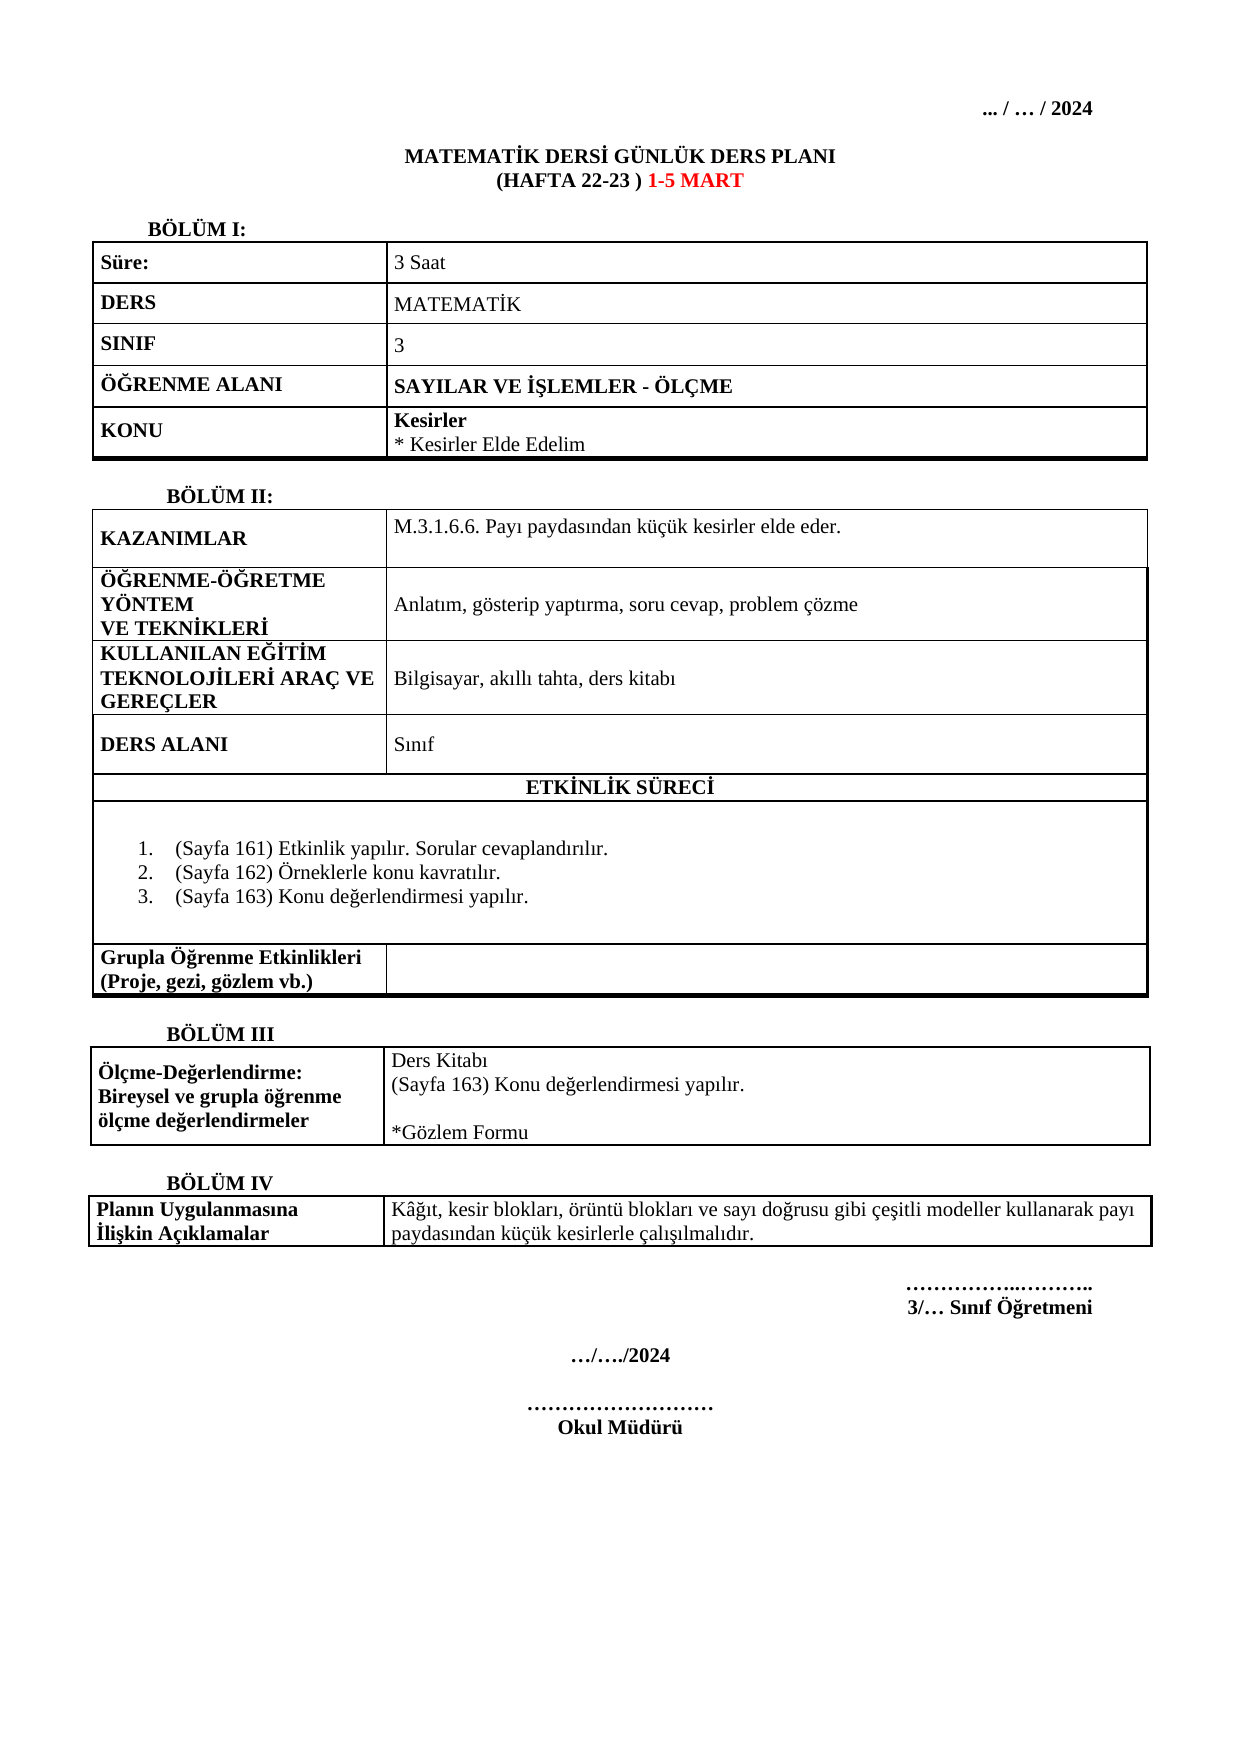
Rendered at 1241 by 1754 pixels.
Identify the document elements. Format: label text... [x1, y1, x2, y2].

table_header KAZANIMLAR [93, 510, 386, 567]
table_cell ETKİNLİK SÜRECİ [94, 775, 1146, 800]
text MATEMATİK DERSİ GÜNLÜK DERS PLANI [148, 144, 1092, 168]
table_header Planın Uygulanmasına İlişkin Açıklamalar [90, 1197, 383, 1245]
table_header Süre: [94, 243, 386, 282]
table_cell (Sayfa 161) Etkinlik yapılır. Sorular cevaplandırılır. (Sayfa 162) Örneklerle konu kavratılır. (Sayfa 163) Konu değerlendirmesi yapılır. [94, 802, 1146, 943]
table_cell MATEMATİK [388, 284, 1146, 323]
text …/…./2024 [148, 1343, 1092, 1367]
table_cell 3 [388, 324, 1146, 365]
table_cell [387, 945, 1146, 993]
table_cell ÖĞRENME ALANI [94, 366, 386, 406]
table_cell KULLANILAN EĞİTİM TEKNOLOJİLERİ ARAÇ VE GEREÇLER [93, 641, 386, 713]
text BÖLÜM II: [148, 484, 1092, 508]
table_cell KONU [94, 408, 386, 456]
subtitle BÖLÜM IV [148, 1170, 1092, 1194]
table_header Ders Kitabı (Sayfa 163) Konu değerlendirmesi yapılır. *Gözlem Formu [385, 1048, 1149, 1144]
text (HAFTA 22-23 ) 1-5 MART [148, 168, 1092, 192]
table_cell Anlatım, gösterip yaptırma, soru cevap, problem çözme [387, 568, 1146, 640]
table_cell Sınıf [387, 715, 1146, 773]
text ……………………… [148, 1391, 1092, 1415]
table_cell DERS ALANI [94, 715, 386, 773]
table_cell DERS [94, 284, 386, 323]
text BÖLÜM I: [148, 217, 1092, 241]
table_cell Grupla Öğrenme Etkinlikleri (Proje, gezi, gözlem vb.) [94, 945, 386, 993]
table_header Kâğıt, kesir blokları, örüntü blokları ve sayı doğrusu gibi çeşitli modeller kullanarak payı paydasından küçük kesirlerle çalışılmalıdır. [385, 1197, 1150, 1245]
text Okul Müdürü [148, 1415, 1092, 1439]
subtitle BÖLÜM III [148, 1022, 1092, 1046]
table_header M.3.1.6.6. Payı paydasından küçük kesirler elde eder. [387, 510, 1147, 567]
table_header 3 Saat [388, 243, 1146, 282]
text 3/… Sınıf Öğretmeni [148, 1295, 1092, 1319]
table_cell Kesirler * Kesirler Elde Edelim [388, 408, 1146, 456]
table_cell SAYILAR VE İŞLEMLER - ÖLÇME [388, 366, 1146, 406]
text ……………..……….. [148, 1271, 1092, 1295]
table_cell ÖĞRENME-ÖĞRETME YÖNTEM VE TEKNİKLERİ [93, 568, 386, 640]
text ... / … / 2024 [148, 96, 1092, 120]
table_cell Bilgisayar, akıllı tahta, ders kitabı [387, 641, 1146, 713]
table_cell SINIF [94, 324, 386, 365]
table_header Ölçme-Değerlendirme: Bireysel ve grupla öğrenme ölçme değerlendirmeler [92, 1048, 383, 1144]
